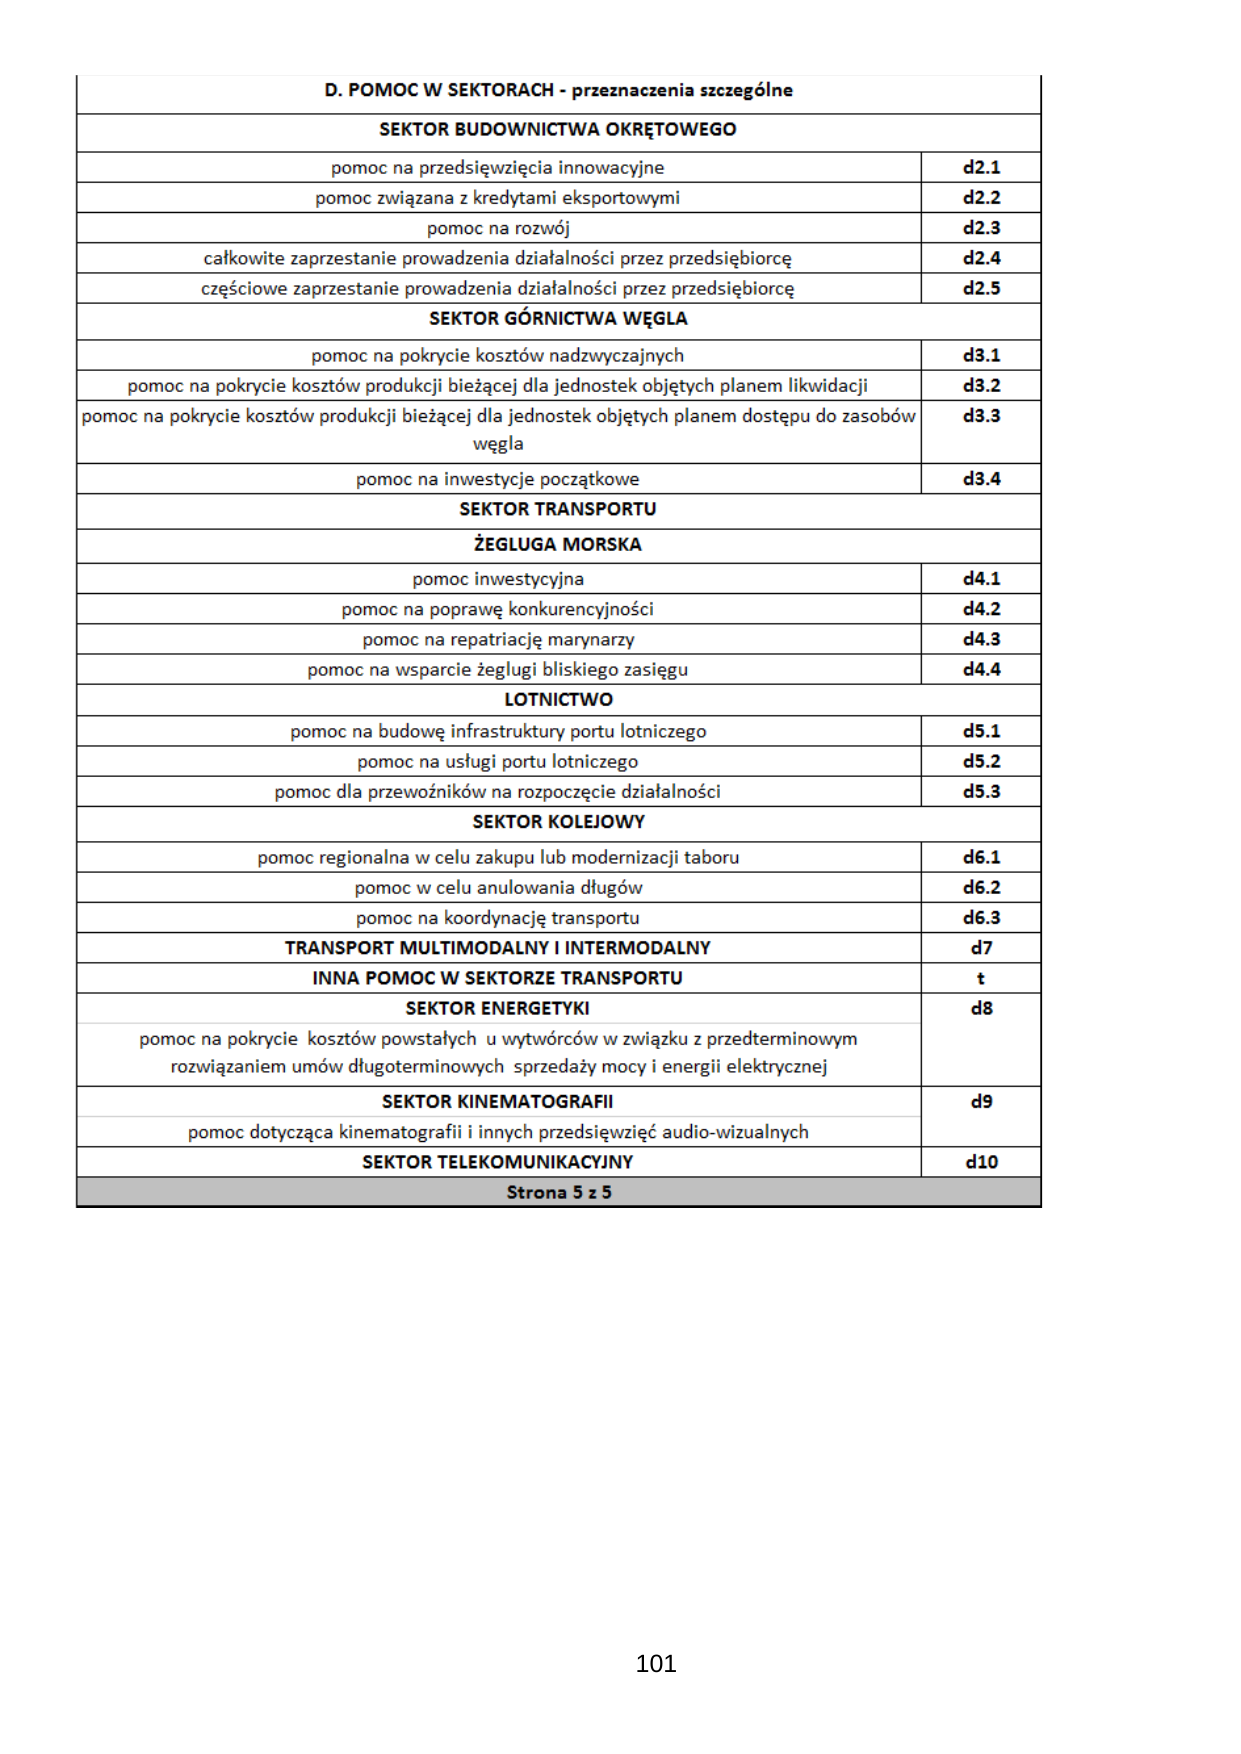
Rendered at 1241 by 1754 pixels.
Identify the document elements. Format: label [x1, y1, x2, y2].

picture [75, 75, 1043, 1208]
